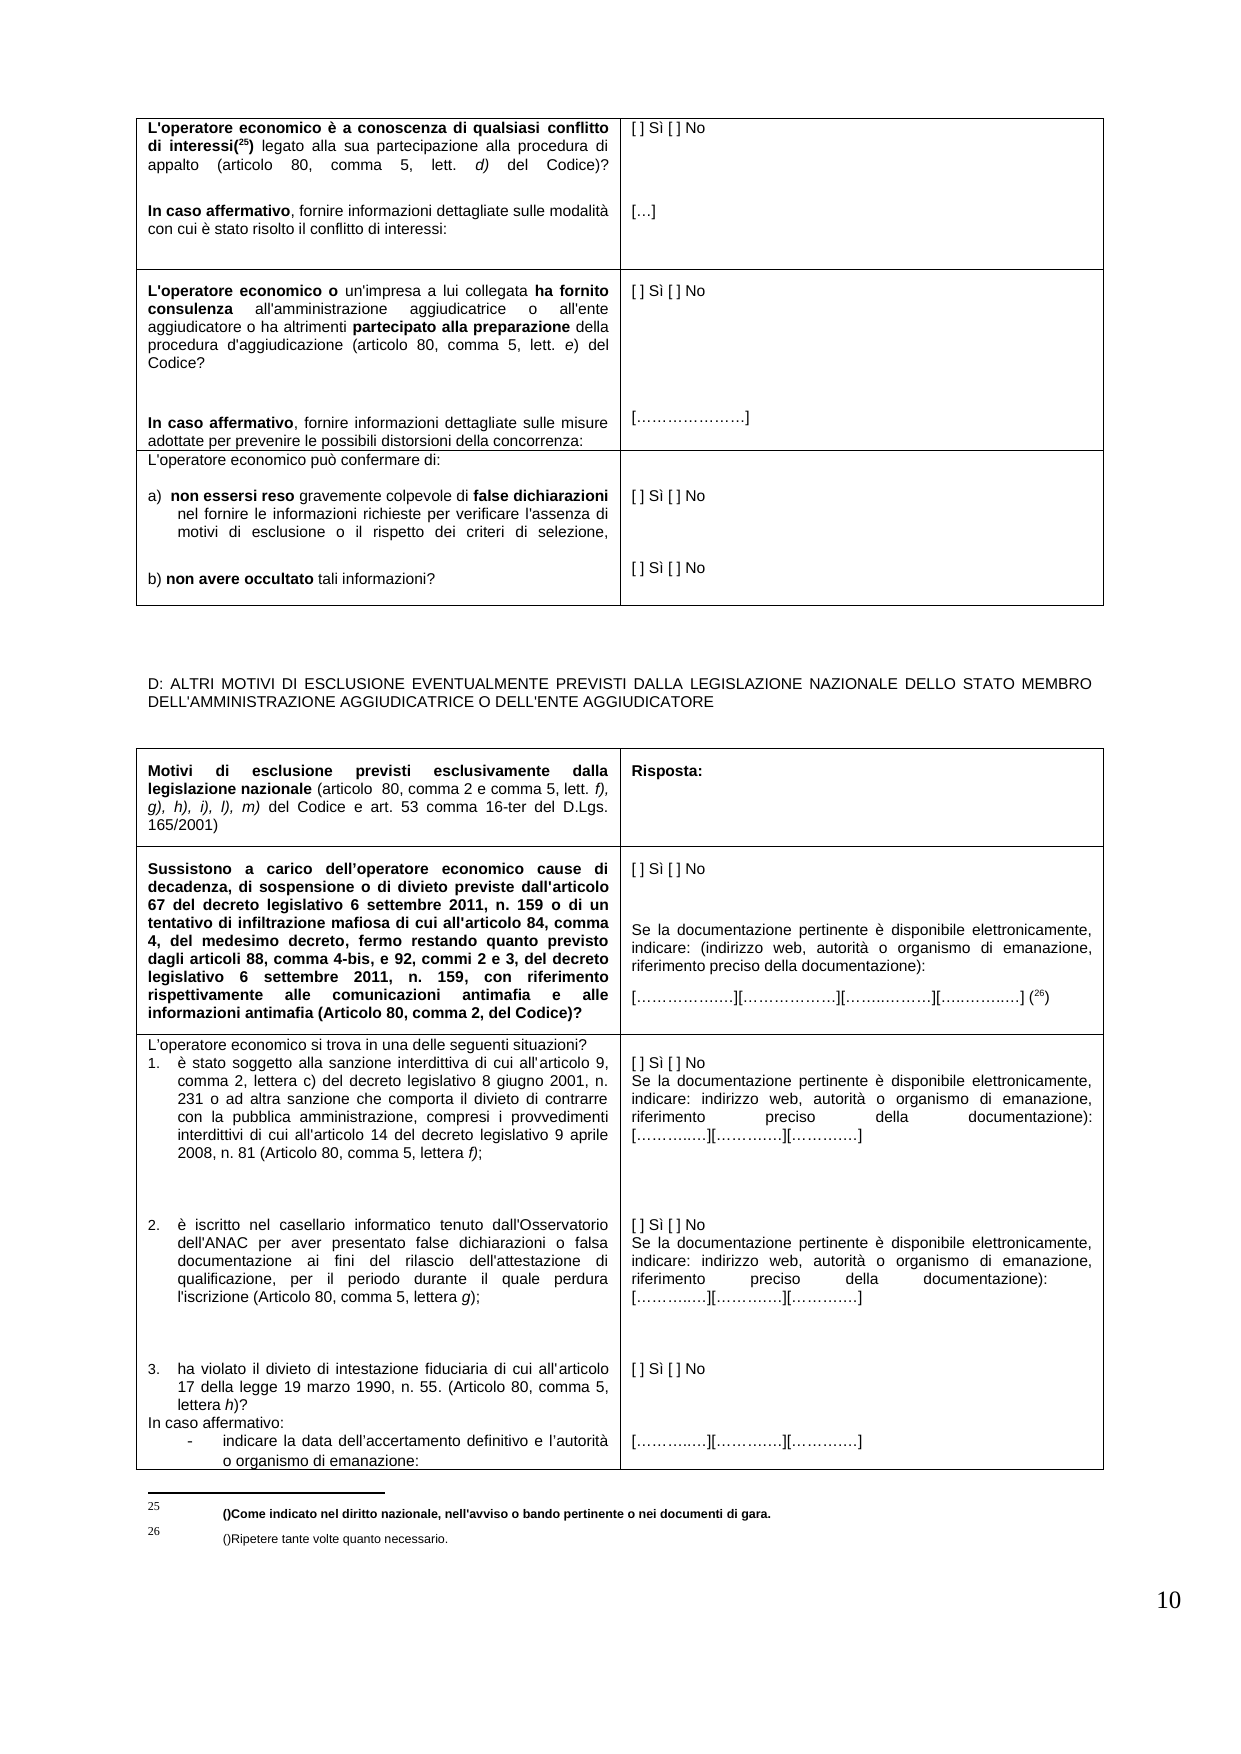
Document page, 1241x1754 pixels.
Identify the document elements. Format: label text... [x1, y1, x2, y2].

table_cell L'operatore economico o un'impresa a lui collegata ha fornito consulenza all'amministrazione aggiudicatrice o all'ente aggiudicatore o ha altrimenti partecipato alla preparazione della procedura d'aggiudicazione (articolo 80, comma 5, lett. e) del Codice? In caso affermativo, fornire informazioni dettagliate sulle misure adottate per prevenire le possibili distorsioni della concorrenza: [137, 270, 620, 449]
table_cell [137, 119, 620, 268]
table_header Risposta: [621, 749, 1103, 846]
table_cell Sussistono a carico dell’operatore economico cause di decadenza, di sospensione o di divieto previste dall'articolo 67 del decreto legislativo 6 settembre 2011, n. 159 o di un tentativo di infiltrazione mafiosa di cui all'articolo 84, comma 4, del medesimo decreto, fermo restando quanto previsto dagli articoli 88, comma 4-bis, e 92, commi 2 e 3, del decreto legislativo 6 settembre 2011, n. 159, con riferimento rispettivamente alle comunicazioni antimafia e alle informazioni antimafia (Articolo 80, comma 2, del Codice)? [137, 847, 620, 1034]
table_cell [ ] Sì [ ] No […] [621, 119, 1103, 268]
table_cell [ ] Sì [ ] No […………………] [621, 270, 1103, 449]
table_cell [ ] Sì [ ] No [ ] Sì [ ] No [621, 451, 1103, 605]
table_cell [621, 1035, 1103, 1469]
table_cell L'operatore economico può confermare di: a) non essersi reso gravemente colpevole di false dichiarazioni nel fornire le informazioni richieste per verificare l'assenza di motivi di esclusione o il rispetto dei criteri di selezione, b) non avere occultato tali informazioni? [137, 451, 620, 605]
title D: Altri motivi di esclusione eventualmente previsti dalla legislazione nazionale dello Stato membro dell'amministrazione aggiudicatrice o dell'ente aggiudicatore [148, 674, 1093, 711]
table_header Motivi di esclusione previsti esclusivamente dalla legislazione nazionale (articolo 80, comma 2 e comma 5, lett. f), g), h), i), l), m) del Codice e art. 53 comma 16-ter del D.Lgs. 165/2001) [137, 749, 620, 846]
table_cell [137, 1035, 620, 1469]
table_cell [ ] Sì [ ] No Se la documentazione pertinente è disponibile elettronicamente, indicare: (indirizzo web, autorità o organismo di emanazione, riferimento preciso della documentazione): […………….…][………………][……..………][…..……..…] () [621, 847, 1103, 1034]
